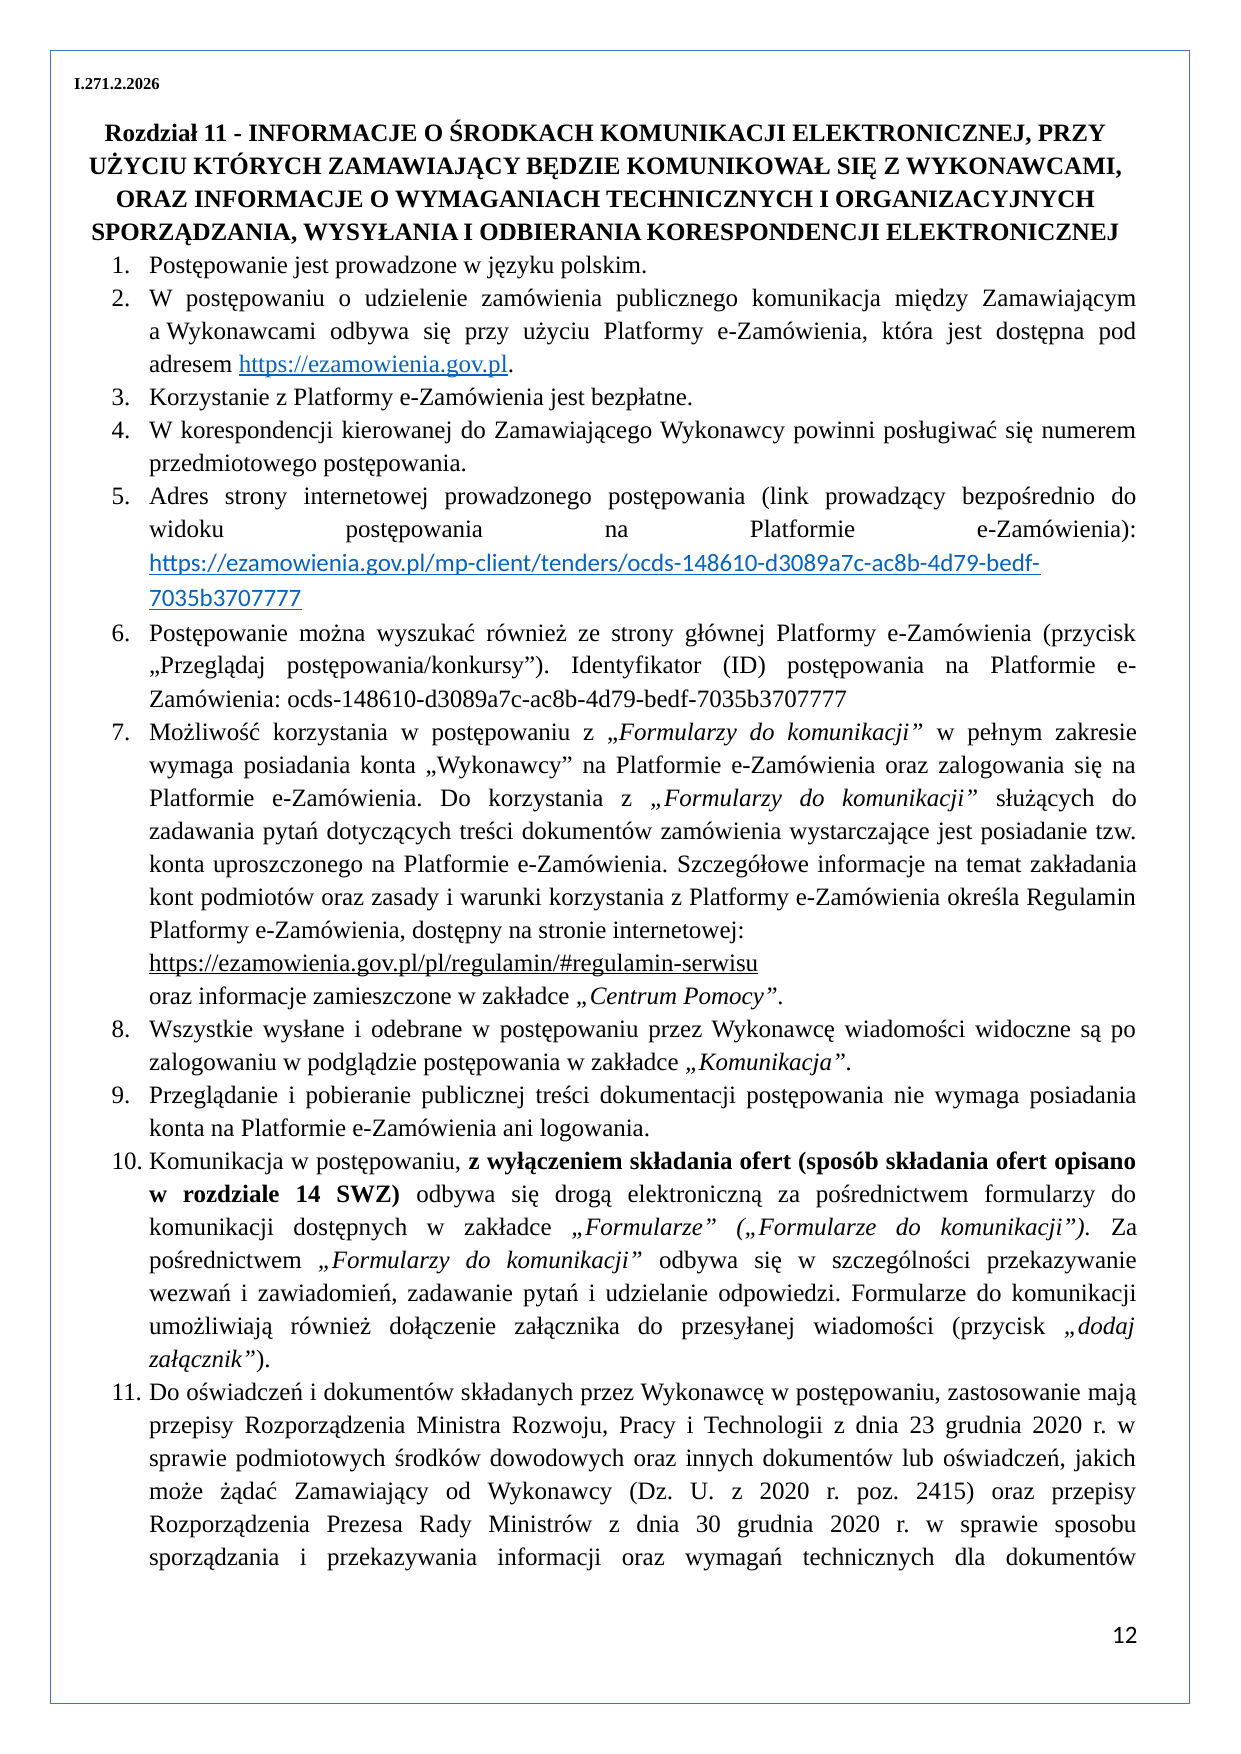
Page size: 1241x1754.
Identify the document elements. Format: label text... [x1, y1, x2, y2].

list Wszystkie wysłane i odebrane w postępowaniu przez Wykonawcę wiadomości widoczne są po zalogowaniu w podglądzie postępowania w zakładce „Komunikacja”. [111, 1014, 1137, 1076]
subtitle Rozdział 11 - INFORMACJE O ŚRODKACH KOMUNIKACJI ELEKTRONICZNEJ, PRZY UŻYCIU KTÓRYCH ZAMAWIAJĄCY BĘDZIE KOMUNIKOWAŁ SIĘ Z WYKONAWCAMI, ORAZ INFORMACJE O WYMAGANIACH TECHNICZNYCH I ORGANIZACYJNYCH SPORZĄDZANIA, WYSYŁANIA I ODBIERANIA KORESPONDENCJI ELEKTRONICZNEJ [74, 118, 1137, 246]
list Komunikacja w postępowaniu, z wyłączeniem składania ofert (sposób składania ofert opisano w rozdziale 14 SWZ) odbywa się drogą elektroniczną za pośrednictwem formularzy do komunikacji dostępnych w zakładce „Formularze” („Formularze do komunikacji”). Za pośrednictwem „Formularzy do komunikacji” odbywa się w szczególności przekazywanie wezwań i zawiadomień, zadawanie pytań i udzielanie odpowiedzi. Formularze do komunikacji umożliwiają również dołączenie załącznika do przesyłanej wiadomości (przycisk „dodaj załącznik”). [111, 1146, 1137, 1373]
list W korespondencji kierowanej do Zamawiającego Wykonawcy powinni posługiwać się numerem przedmiotowego postępowania. [111, 415, 1137, 477]
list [111, 1377, 1137, 1571]
list Możliwość korzystania w postępowaniu z „Formularzy do komunikacji” w pełnym zakresie wymaga posiadania konta „Wykonawcy” na Platformie e-Zamówienia oraz zalogowania się na Platformie e-Zamówienia. Do korzystania z „Formularzy do komunikacji” służących do zadawania pytań dotyczących treści dokumentów zamówienia wystarczające jest posiadanie tzw. konta uproszczonego na Platformie e-Zamówienia. Szczegółowe informacje na temat zakładania kont podmiotów oraz zasady i warunki korzystania z Platformy e-Zamówienia określa Regulamin Platformy e-Zamówienia, dostępny na stronie internetowej: [111, 717, 1137, 943]
list Postępowanie można wyszukać również ze strony głównej Platformy e-Zamówienia (przycisk „Przeglądaj postępowania/konkursy”). Identyfikator (ID) postępowania na Platformie e-Zamówienia: ocds-148610-d3089a7c-ac8b-4d79-bedf-7035b3707777 [111, 618, 1137, 712]
list Adres strony internetowej prowadzonego postępowania (link prowadzący bezpośrednio do widoku postępowania na Platformie e-Zamówienia): https://ezamowienia.gov.pl/mp-client/tenders/ocds-148610-d3089a7c-ac8b-4d79-bedf-7035b3707777 [111, 481, 1137, 613]
list W postępowaniu o udzielenie zamówienia publicznego komunikacja między Zamawiającym a Wykonawcami odbywa się przy użyciu Platformy e-Zamówienia, która jest dostępna pod adresem https://ezamowienia.gov.pl. [111, 283, 1137, 378]
list Korzystanie z Platformy e-Zamówienia jest bezpłatne. [111, 382, 1137, 411]
list Postępowanie jest prowadzone w języku polskim. [111, 250, 1137, 279]
list Przeglądanie i pobieranie publicznej treści dokumentacji postępowania nie wymaga posiadania konta na Platformie e-Zamówienia ani logowania. [111, 1080, 1137, 1142]
text oraz informacje zamieszczone w zakładce „Centrum Pomocy”. [149, 981, 1137, 1009]
text https://ezamowienia.gov.pl/pl/regulamin/#regulamin-serwisu [149, 948, 1137, 977]
